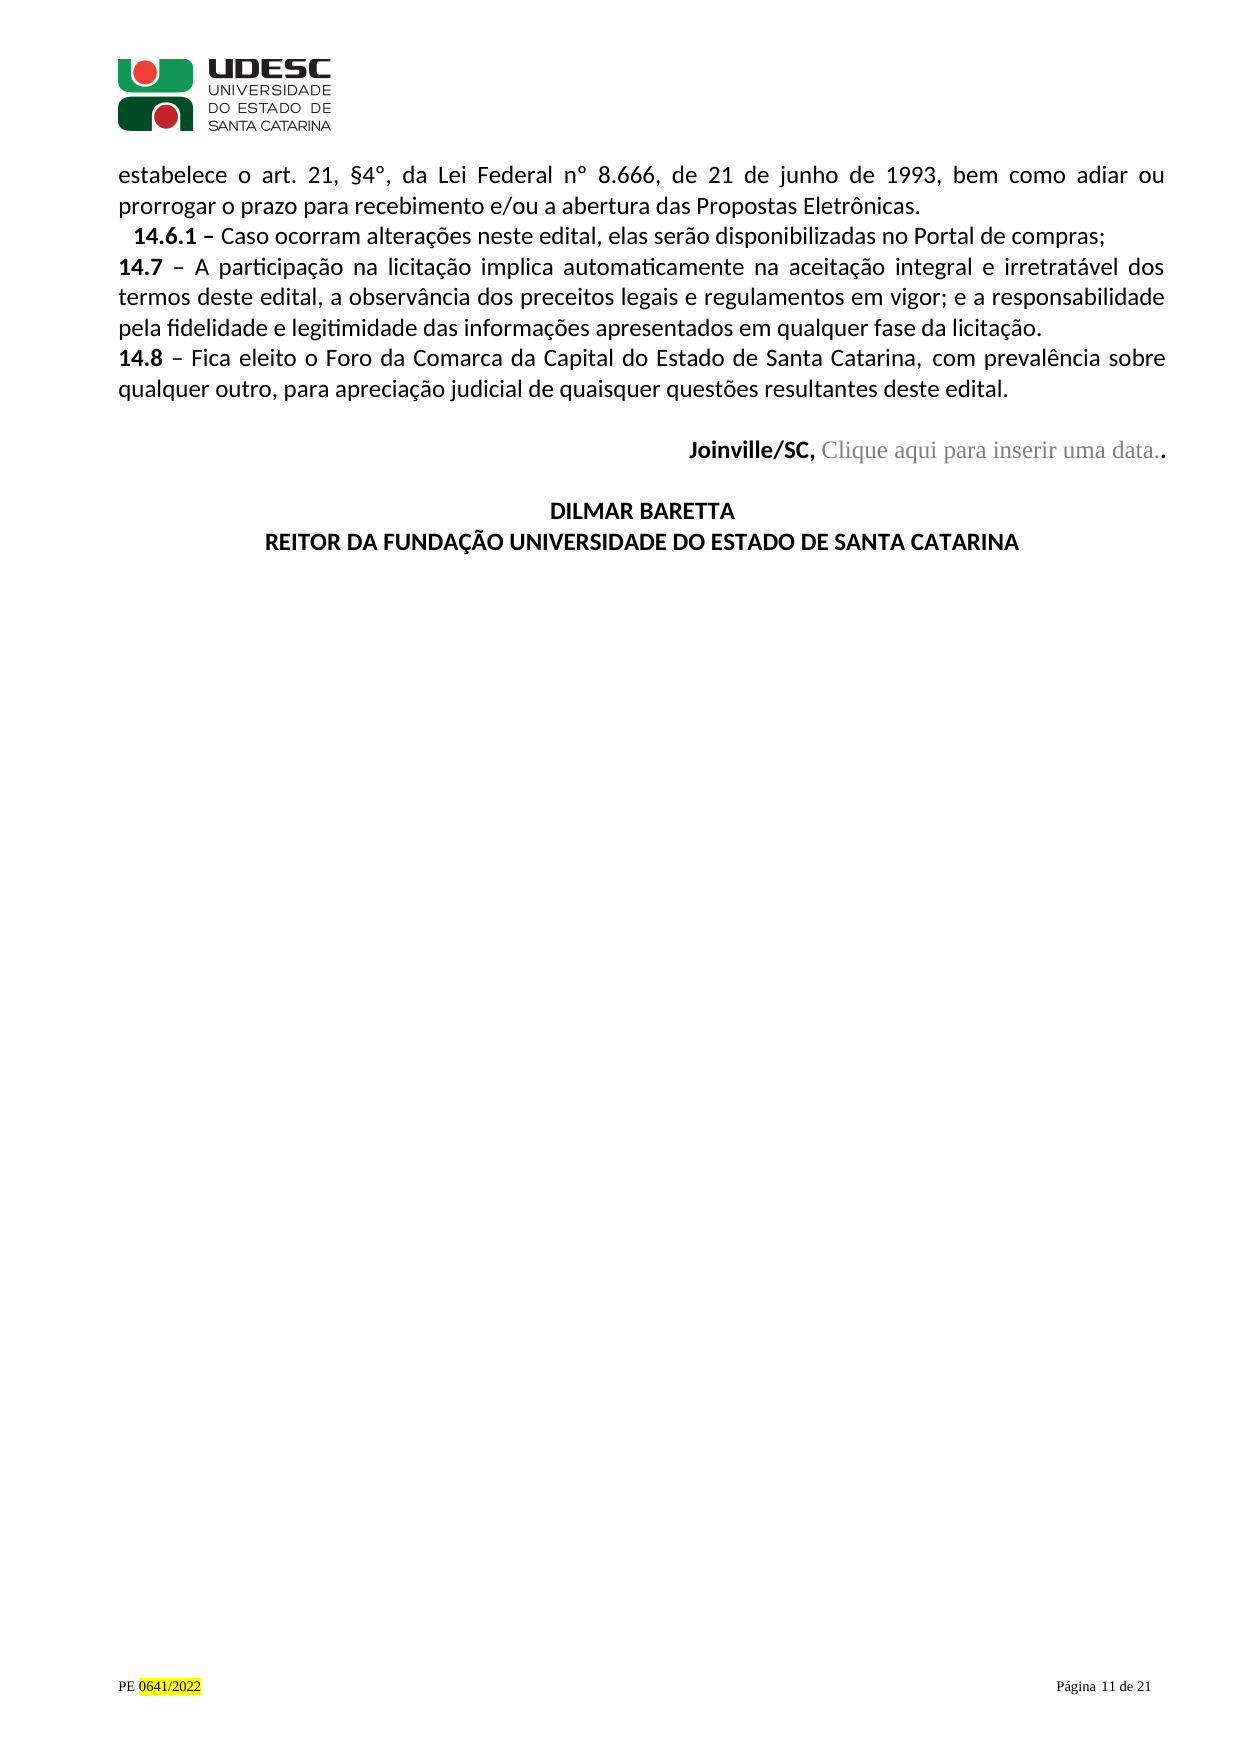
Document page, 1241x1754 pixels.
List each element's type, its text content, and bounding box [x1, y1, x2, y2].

text REITOR DA FUNDAÇÃO UNIVERSIDADE DO ESTADO DE SANTA CATARINA [118, 526, 1166, 556]
text 14.7 – A participação na licitação implica automaticamente na aceitação integral e irretratável dos termos deste edital, a observância dos preceitos legais e regulamentos em vigor; e a responsabilidade pela fidelidade e legitimidade das informações apresentados em qualquer fase da licitação. [118, 251, 1166, 342]
text , . [118, 434, 1166, 464]
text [118, 159, 1166, 220]
text 14.8 – Fica eleito o Foro da Comarca da Capital do Estado de Santa Catarina, com prevalência sobre qualquer outro, para apreciação judicial de quaisquer questões resultantes deste edital. [118, 342, 1166, 403]
text 14.6.1 – Caso ocorram alterações neste edital, elas serão disponibilizadas no Portal de compras; [118, 220, 1166, 251]
picture [118, 59, 331, 131]
subtitle DILMAR BARETTA [118, 495, 1166, 526]
